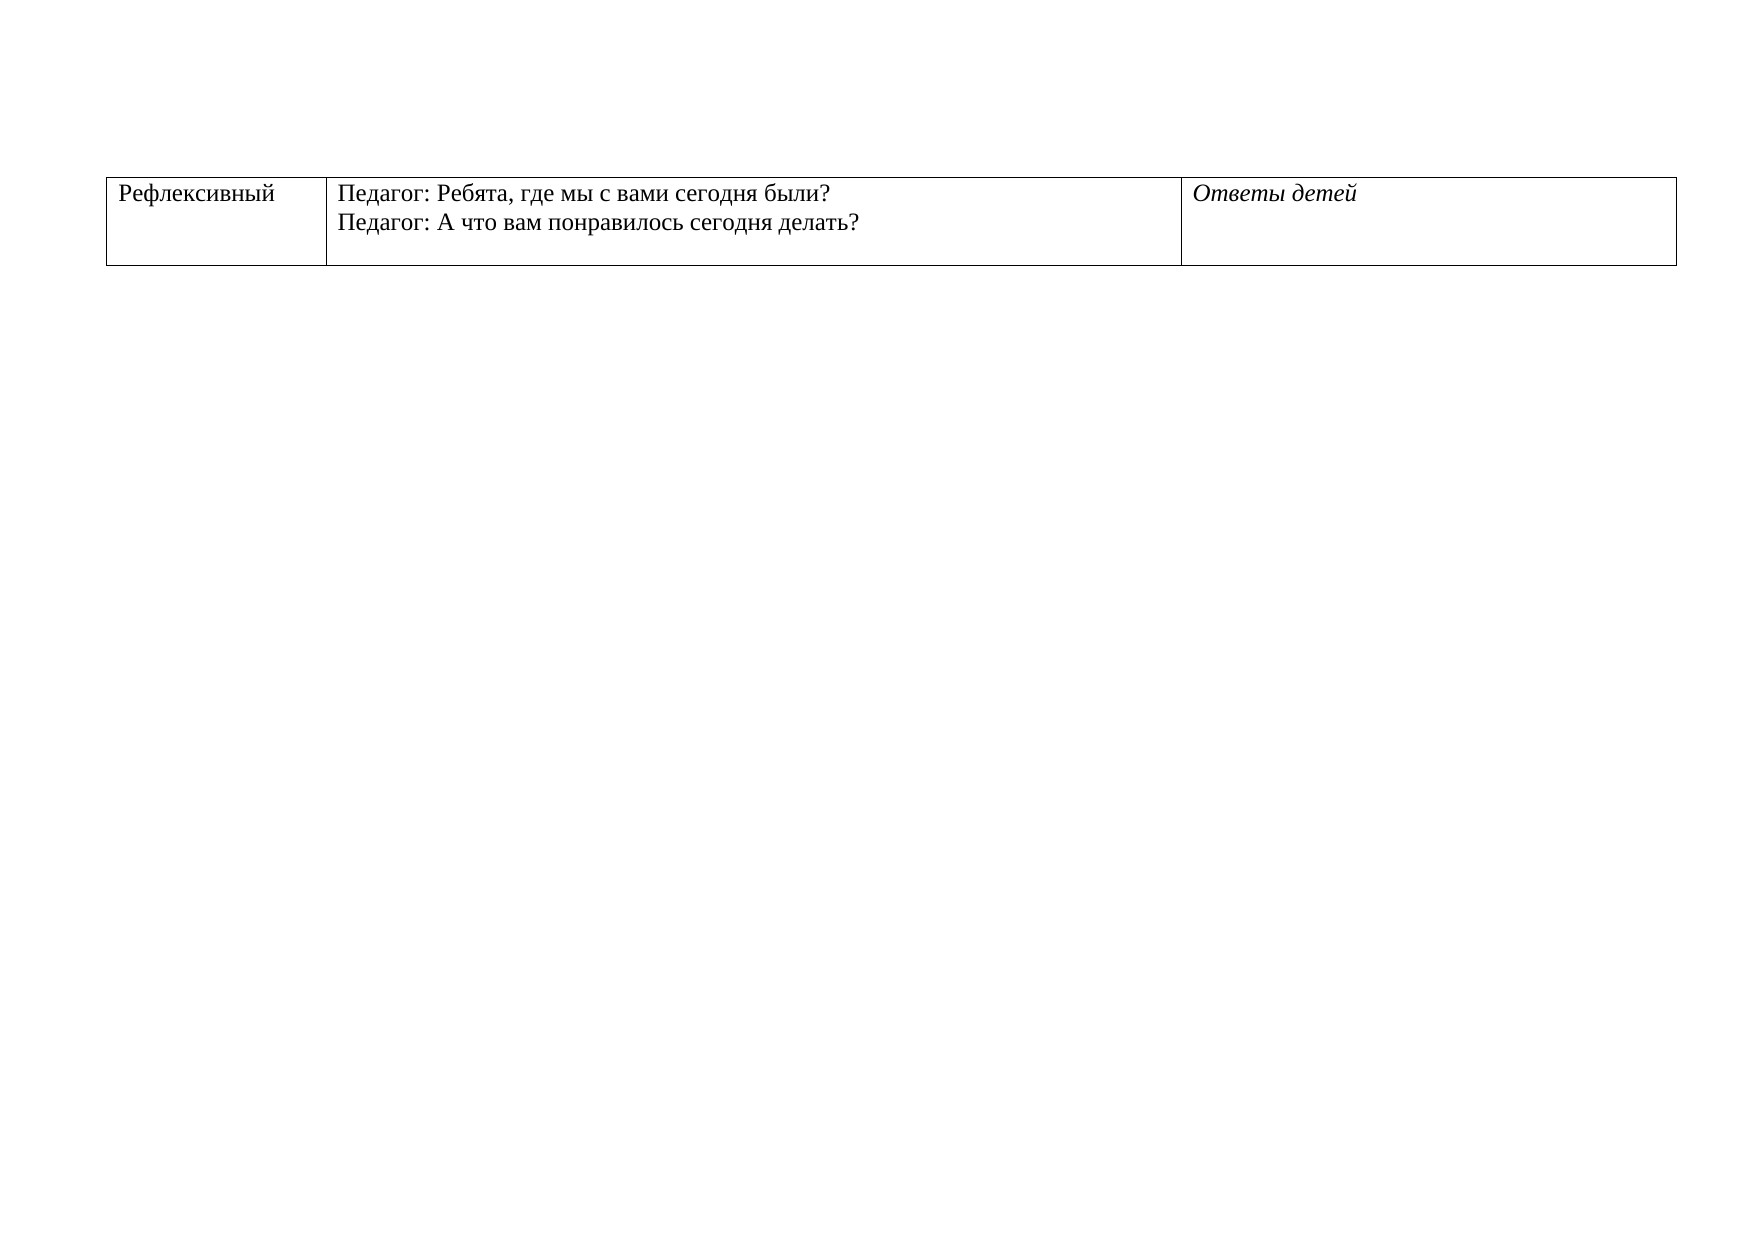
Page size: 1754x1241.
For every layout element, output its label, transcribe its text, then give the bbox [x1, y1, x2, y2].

table_cell Рефлексивный [107, 178, 326, 264]
table_cell Педагог: Ребята, где мы с вами сегодня были? Педагог: А что вам понравилось сегодня делать? [327, 178, 1181, 264]
table_cell Ответы детей [1182, 178, 1676, 264]
